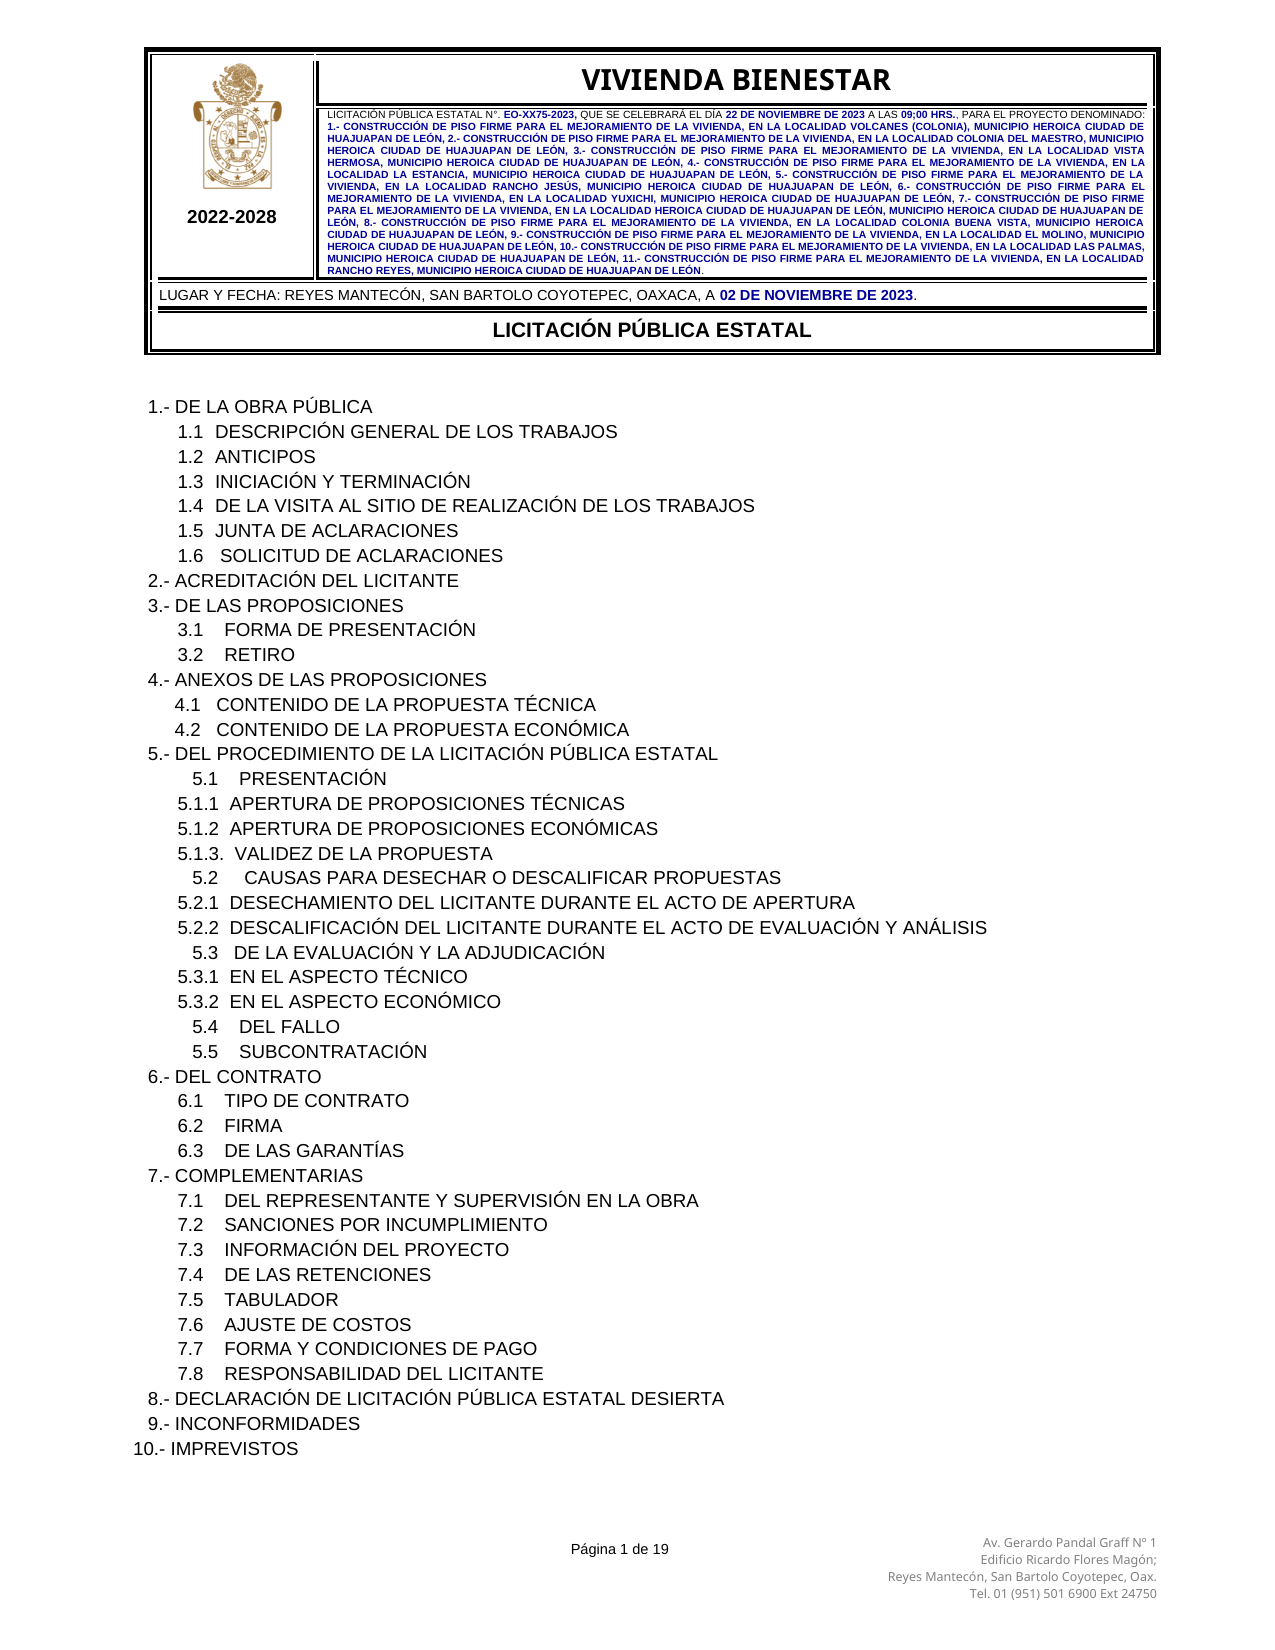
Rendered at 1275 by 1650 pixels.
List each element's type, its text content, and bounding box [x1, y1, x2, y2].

list ANTICIPOS [177, 446, 1152, 467]
text 7.1 DEL REPRESENTANTE Y SUPERVISIÓN EN LA OBRA [177, 1189, 1152, 1211]
list SOLICITUD DE ACLARACIONES [177, 545, 1152, 566]
text 7.6 AJUSTE DE COSTOS [177, 1313, 1152, 1335]
text 6.1 TIPO DE CONTRATO [177, 1090, 1152, 1112]
text 3.1 FORMA DE PRESENTACIÓN [177, 619, 1152, 641]
text 5.4 DEL FALLO [192, 1016, 1152, 1037]
text 5.3 DE LA EVALUACIÓN Y LA ADJUDICACIÓN [192, 942, 1152, 963]
list DESCRIPCIÓN GENERAL DE LOS TRABAJOS [177, 421, 1152, 442]
text 5.3.2 EN EL ASPECTO ECONÓMICO [177, 991, 1152, 1013]
picture [187, 59, 285, 188]
text 5.2 CAUSAS PARA DESECHAR O DESCALIFICAR PROPUESTAS [192, 867, 1152, 889]
text 7.3 INFORMACIÓN DEL PROYECTO [177, 1239, 1152, 1261]
text 3.- DE LAS PROPOSICIONES [148, 594, 1152, 616]
text 5.1 PRESENTACIÓN [192, 768, 1152, 789]
text 7.5 TABULADOR [177, 1289, 1152, 1310]
text 9.- INCONFORMIDADES [148, 1413, 1152, 1434]
text 10.- IMPREVISTOS [133, 1437, 1152, 1459]
list INICIACIÓN Y TERMINACIÓN [177, 471, 1152, 492]
text 3.2 RETIRO [177, 644, 1152, 666]
text 4.2 CONTENIDO DE LA PROPUESTA ECONÓMICA [133, 718, 1152, 740]
text 5.1.2 APERTURA DE PROPOSICIONES ECONÓMICAS [177, 818, 1152, 839]
text 7.2 SANCIONES POR INCUMPLIMIENTO [177, 1214, 1152, 1236]
list JUNTA DE ACLARACIONES [177, 520, 1152, 542]
text 7.- COMPLEMENTARIAS [148, 1165, 1152, 1186]
text 6.- DEL CONTRATO [148, 1066, 1152, 1087]
text 6.2 FIRMA [177, 1115, 1152, 1137]
text 8.- DECLARACIÓN DE LICITACIÓN PÚBLICA ESTATAL DESIERTA [148, 1388, 1152, 1409]
text 5.2.1 DESECHAMIENTO DEL LICITANTE DURANTE EL ACTO DE APERTURA [177, 892, 1152, 913]
list DE LA VISITA AL SITIO DE REALIZACIÓN DE LOS TRABAJOS [177, 495, 1152, 517]
text 6.3 DE LAS GARANTÍAS [177, 1140, 1152, 1161]
text 4.1 CONTENIDO DE LA PROPUESTA TÉCNICA [133, 694, 1152, 715]
text 5.1.3. VALIDEZ DE LA PROPUESTA [177, 842, 1152, 864]
text 1.- DE LA OBRA PÚBLICA [148, 396, 1152, 418]
text 4.- ANEXOS DE LAS PROPOSICIONES [148, 669, 1152, 690]
text 7.8 RESPONSABILIDAD DEL LICITANTE [177, 1363, 1152, 1384]
text 7.4 DE LAS RETENCIONES [177, 1264, 1152, 1285]
text 5.5 SUBCONTRATACIÓN [192, 1041, 1152, 1062]
text 5.3.1 EN EL ASPECTO TÉCNICO [177, 966, 1152, 988]
text 5.1.1 APERTURA DE PROPOSICIONES TÉCNICAS [177, 793, 1152, 814]
text 5.2.2 DESCALIFICACIÓN DEL LICITANTE DURANTE EL ACTO DE EVALUACIÓN Y ANÁLISIS [177, 917, 1152, 938]
text 2.- ACREDITACIÓN DEL LICITANTE [148, 570, 1152, 591]
text 7.7 FORMA Y CONDICIONES DE PAGO [177, 1338, 1152, 1360]
text 5.- DEL PROCEDIMIENTO DE LA LICITACIÓN PÚBLICA ESTATAL [148, 743, 1152, 765]
